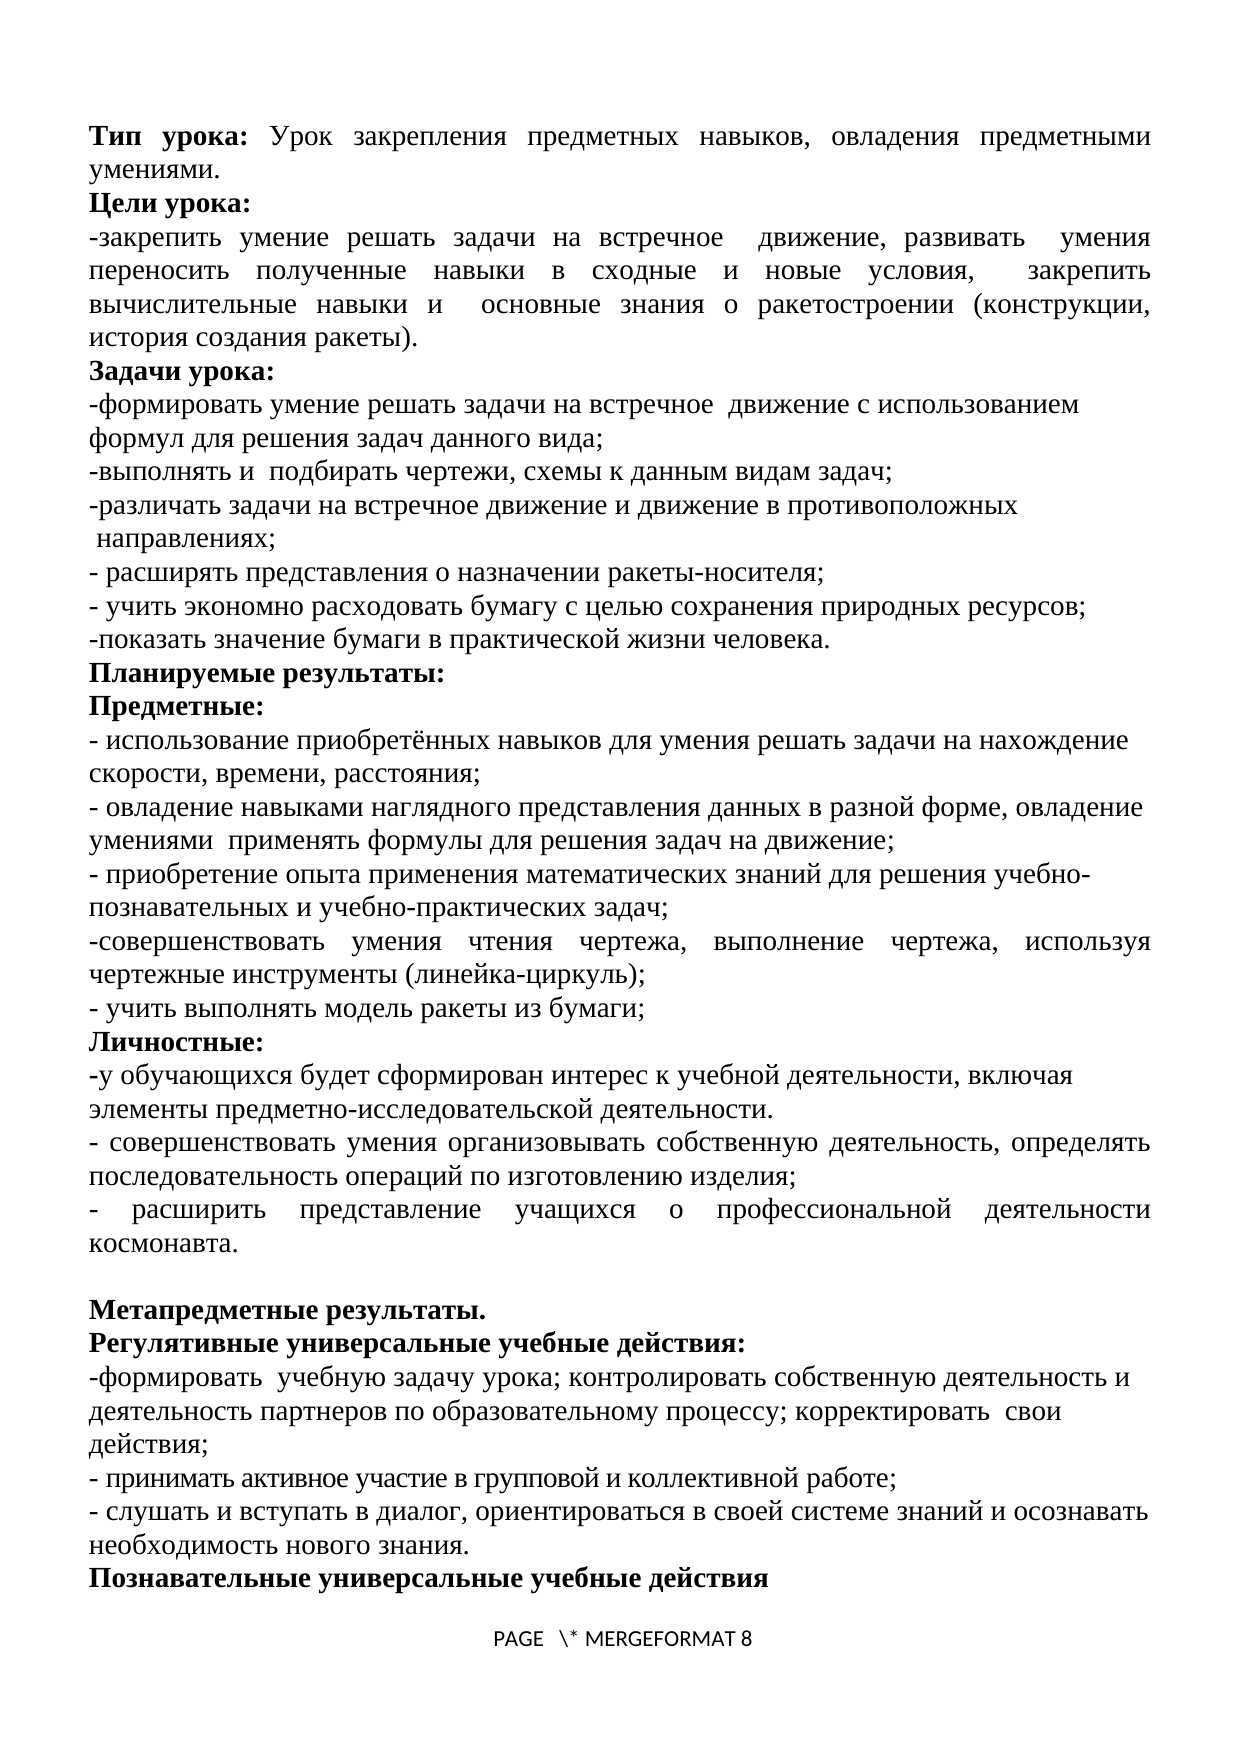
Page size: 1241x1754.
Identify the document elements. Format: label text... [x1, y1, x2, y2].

text -у обучающихся будет сформирован интерес к учебной деятельности, включая элементы предметно-исследовательской деятельности. [89, 1057, 1152, 1124]
text - использование приобретённых навыков для умения решать задачи на нахождение скорости, времени, расстояния; [89, 722, 1152, 789]
text Познавательные универсальные учебные действия [89, 1560, 1152, 1594]
text - совершенствовать умения организовывать собственную деятельность, определять последовательность операций по изготовлению изделия; [89, 1124, 1152, 1191]
text Личностные: [89, 1024, 1152, 1057]
text -формировать умение решать задачи на встречное движение с использованием формул для решения задач данного вида; [89, 386, 1152, 453]
text - учить выполнять модель ракеты из бумаги; [89, 990, 1152, 1024]
text -показать значение бумаги в практической жизни человека. [89, 621, 1152, 655]
text -закрепить умение решать задачи на встречное движение, развивать умения переносить полученные навыки в сходные и новые условия, закрепить вычислительные навыки и основные знания о ракетостроении (конструкции, история создания ракеты). [89, 219, 1152, 353]
text - учить экономно расходовать бумагу с целью сохранения природных ресурсов; [89, 588, 1152, 621]
text - овладение навыками наглядного представления данных в разной форме, овладение умениями применять формулы для решения задач на движение; [89, 789, 1152, 856]
text - слушать и вступать в диалог, ориентироваться в своей системе знаний и осознавать необходимость нового знания. [89, 1493, 1152, 1560]
text Задачи урока: [89, 353, 1152, 386]
text Метапредметные результаты. [89, 1292, 1152, 1326]
text -формировать учебную задачу урока; контролировать собственную деятельность и деятельность партнеров по образовательному процессу; корректировать свои действия; [89, 1359, 1152, 1460]
text - приобретение опыта применения математических знаний для решения учебно-познавательных и учебно-практических задач; [89, 856, 1152, 923]
text Цели урока: [89, 185, 1152, 219]
text - расширять представления о назначении ракеты-носителя; [89, 554, 1152, 588]
text - расширить представление учащихся о профессиональной деятельности космонавта. [89, 1191, 1152, 1258]
text Регулятивные универсальные учебные действия: [89, 1326, 1152, 1359]
text -совершенствовать умения чтения чертежа, выполнение чертежа, используя чертежные инструменты (линейка-циркуль); [89, 923, 1152, 990]
text Планируемые результаты: [89, 655, 1152, 688]
text направлениях; [89, 521, 1152, 554]
text -выполнять и подбирать чертежи, схемы к данным видам задач; [89, 453, 1152, 487]
text Тип урока: Урок закрепления предметных навыков, овладения предметными умениями. [89, 118, 1152, 185]
text Предметные: [89, 688, 1152, 722]
text - принимать активное участие в групповой и коллективной работе; [89, 1460, 1152, 1493]
text -различать задачи на встречное движение и движение в противоположных [89, 487, 1152, 521]
